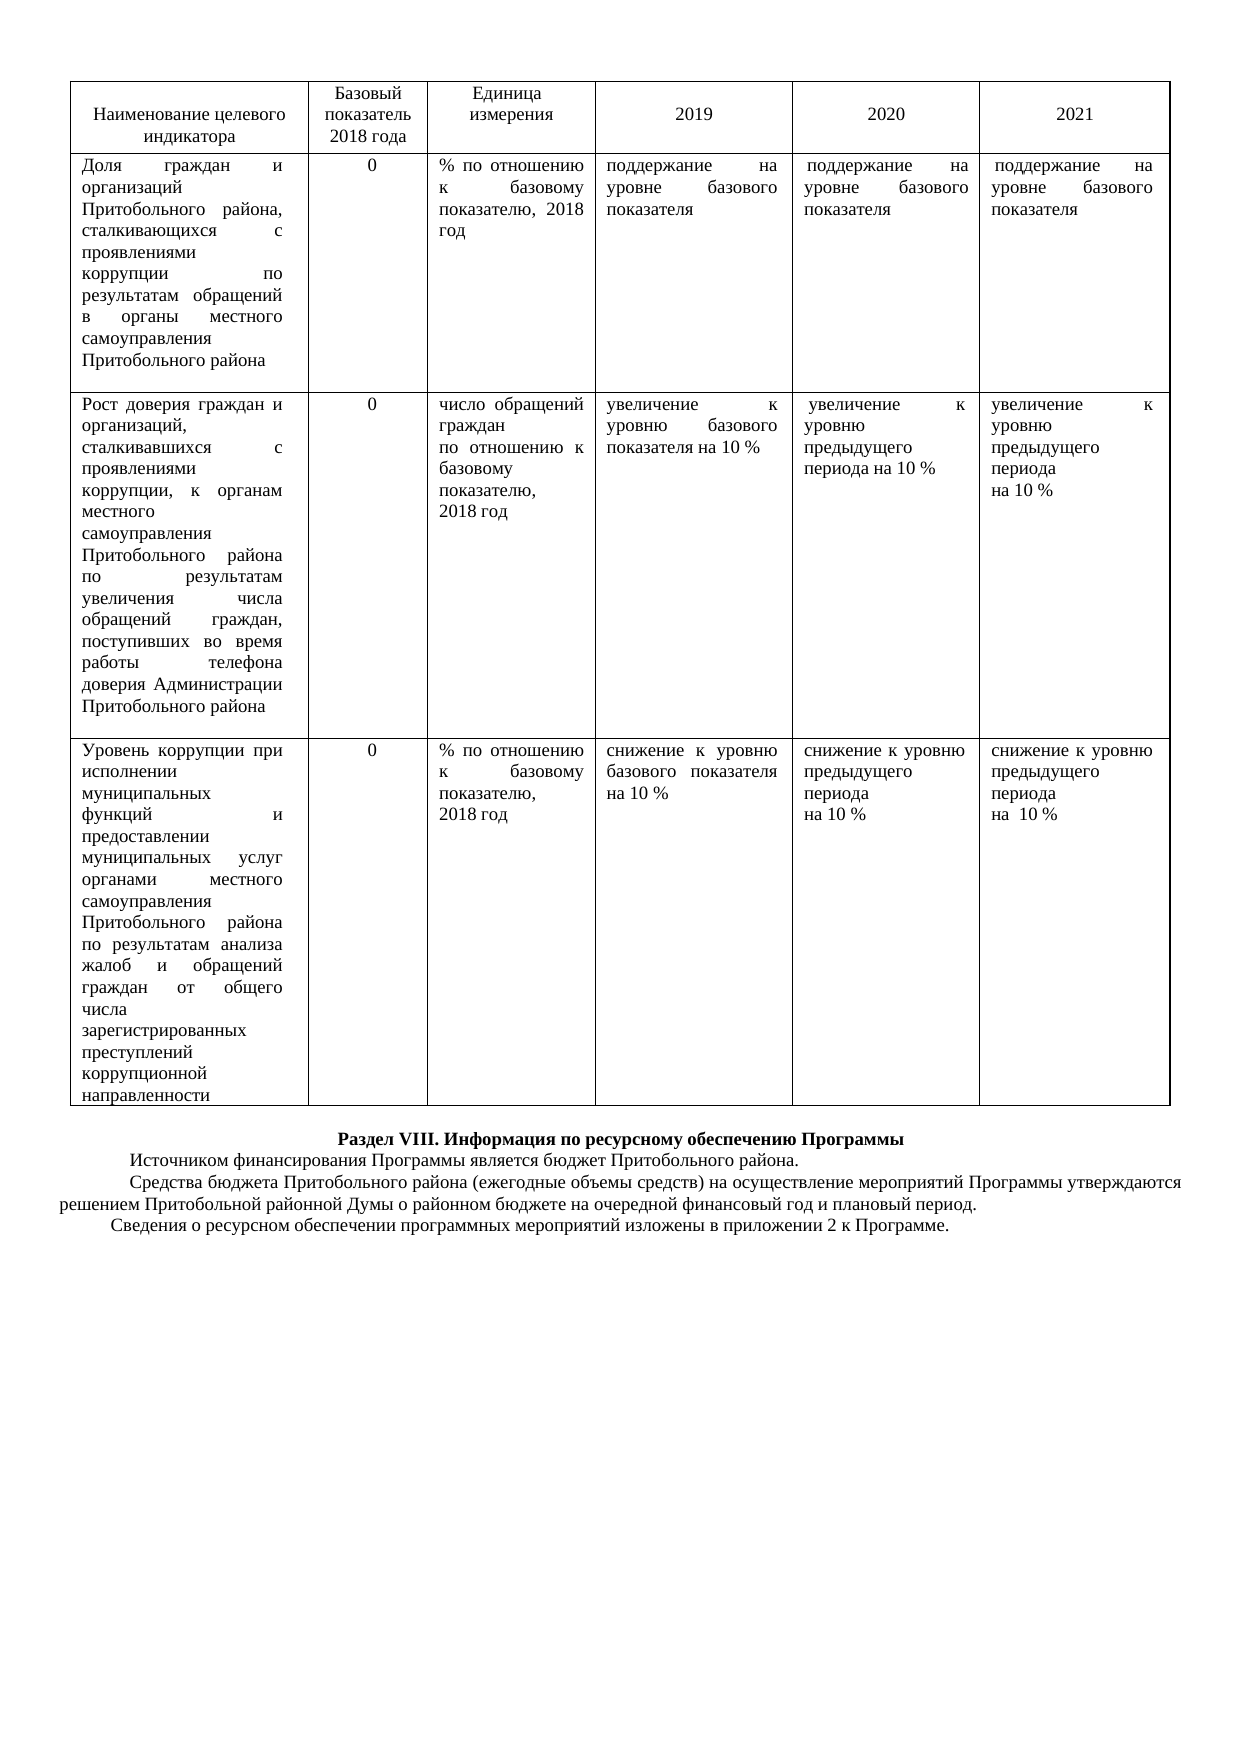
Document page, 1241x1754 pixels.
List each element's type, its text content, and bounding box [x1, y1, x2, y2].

table_cell число обращений граждан по отношению к базовому показателю, 2018 год [428, 393, 595, 738]
table_cell поддержание на уровне базового показателя [980, 154, 1169, 392]
text Раздел VIII. Информация по ресурсному обеспечению Программы [59, 1128, 1183, 1149]
text Сведения о ресурсном обеспечении программных мероприятий изложены в приложении 2 к Программе. [59, 1214, 1181, 1236]
table_cell 0 [309, 739, 427, 1105]
table_header Базовый показатель 2018 года [309, 82, 427, 153]
table_cell % по отношению к базовому показателю, 2018 год [428, 739, 595, 1105]
text Источником финансирования Программы является бюджет Притобольного района. [59, 1149, 1183, 1171]
table_header 2019 [596, 82, 792, 153]
table_cell снижение к уровню базового показателя на 10 % [596, 739, 792, 1105]
table_header 2020 [793, 82, 979, 153]
table_cell 0 [309, 393, 427, 738]
text Средства бюджета Притобольного района (ежегодные объемы средств) на осуществление мероприятий Программы утверждаются решением Притобольной районной Думы о районном бюджете на очередной финансовый год и плановый период. [59, 1171, 1183, 1214]
table_cell Уровень коррупции при исполнении муниципальных функций и предоставлении муниципальных услуг органами местного самоуправления Притобольного района по результатам анализа жалоб и обращений граждан от общего числа зарегистрированных преступлений коррупционной направленности [71, 739, 308, 1105]
table_cell увеличение к уровню базового показателя на 10 % [596, 393, 792, 738]
table_header Единица измерения [428, 82, 595, 153]
table_cell 0 [309, 154, 427, 392]
table_cell поддержание на уровне базового показателя [596, 154, 792, 392]
table_header Наименование целевого индикатора [71, 82, 308, 153]
table_header 2021 [980, 82, 1169, 153]
table_cell увеличение к уровню предыдущего периода на 10 % [980, 393, 1169, 738]
table_cell Рост доверия граждан и организаций, сталкивавшихся с проявлениями коррупции, к органам местного самоуправления Притобольного района по результатам увеличения числа обращений граждан, поступивших во время работы телефона доверия Администрации Притобольного района [71, 393, 308, 738]
table_cell % по отношению к базовому показателю, 2018 год [428, 154, 595, 392]
table_cell снижение к уровню предыдущего периода на 10 % [793, 739, 979, 1105]
table_cell поддержание на уровне базового показателя [793, 154, 979, 392]
table_cell Доля граждан и организаций Притобольного района, сталкивающихся с проявлениями коррупции по результатам обращений в органы местного самоуправления Притобольного района [71, 154, 308, 392]
table_cell снижение к уровню предыдущего периода на 10 % [980, 739, 1169, 1105]
table_cell увеличение к уровню предыдущего периода на 10 % [793, 393, 979, 738]
